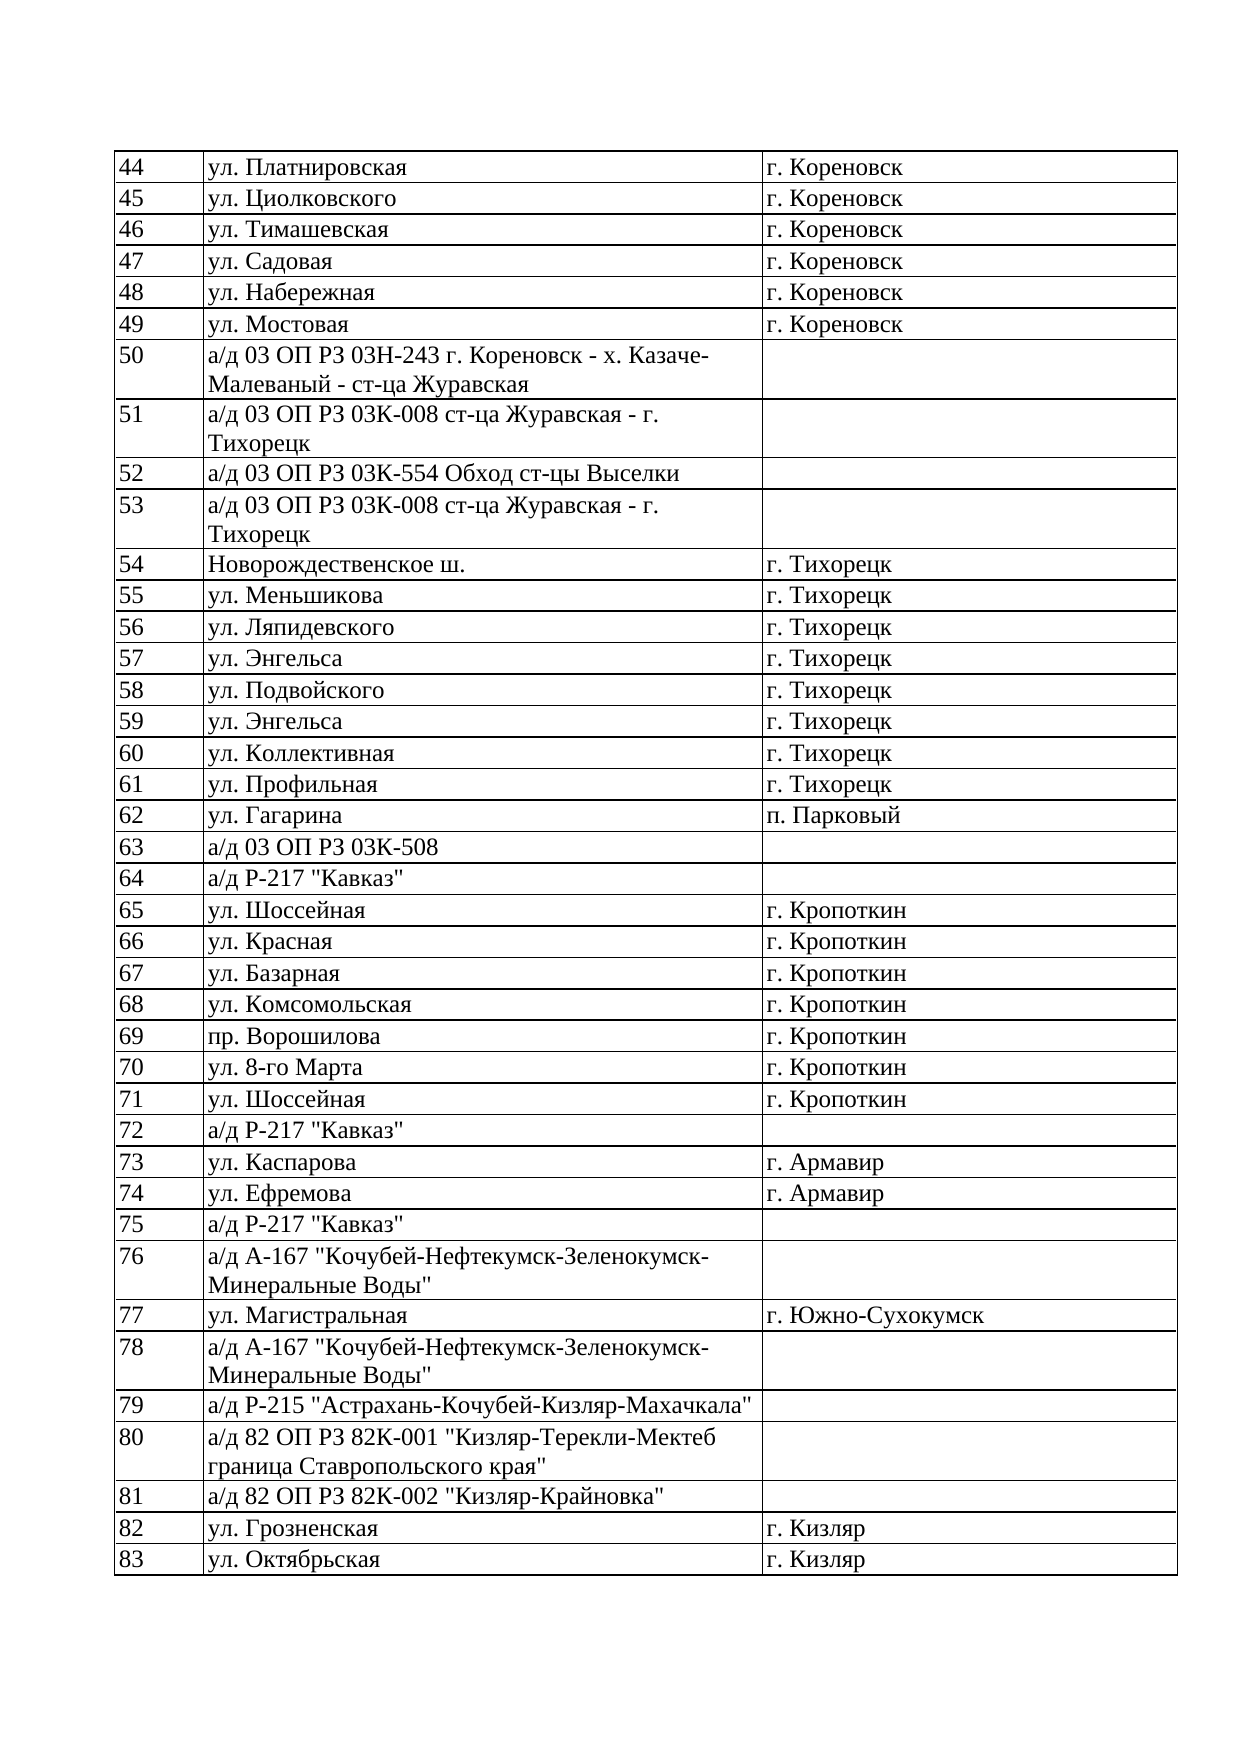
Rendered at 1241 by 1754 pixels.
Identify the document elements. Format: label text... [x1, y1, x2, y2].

table_cell [763, 1389, 1177, 1421]
table_cell 69 [115, 1020, 203, 1051]
table_cell [763, 339, 1177, 398]
table_cell 49 [115, 308, 203, 339]
table_cell 46 [115, 214, 203, 244]
table_cell г. Армавир [763, 1145, 1177, 1177]
table_cell 62 [115, 800, 203, 831]
table_cell а/д Р-217 "Кавказ" [204, 864, 762, 893]
table_cell г. Кропоткин [763, 988, 1177, 1019]
table_cell г. Кореновск [763, 181, 1177, 213]
table_cell 76 [115, 1241, 203, 1298]
table_cell 53 [115, 489, 203, 547]
table_cell г. Тихорецк [763, 673, 1177, 705]
table_cell г. Кореновск [763, 244, 1177, 276]
table_cell ул. Меньшикова [204, 581, 762, 610]
table_cell [763, 831, 1177, 862]
table_cell ул. Платнировская [204, 152, 762, 181]
table_cell 52 [115, 458, 203, 488]
table_cell 54 [115, 549, 203, 579]
table_cell [763, 1421, 1177, 1479]
table_cell ул. Тимашевская [204, 215, 762, 244]
table_cell 59 [115, 706, 203, 736]
table_cell [763, 457, 1177, 488]
table_cell 63 [115, 832, 203, 862]
table_cell [763, 862, 1177, 893]
table_cell ул. Энгельса [204, 706, 762, 736]
table_cell г. Кропоткин [763, 1019, 1177, 1051]
table_cell 81 [115, 1481, 203, 1511]
table_cell 47 [115, 245, 203, 276]
table_cell г. Кизляр [763, 1511, 1177, 1542]
table_cell 74 [115, 1178, 203, 1208]
table_cell 83 [115, 1544, 203, 1574]
table_cell г. Кропоткин [763, 1082, 1177, 1114]
table_cell г. Тихорецк [763, 579, 1177, 610]
table_cell г. Тихорецк [763, 768, 1177, 799]
table_cell г. Кропоткин [763, 1051, 1177, 1082]
table_cell 70 [115, 1052, 203, 1082]
table_cell ул. Ляпидевского [204, 612, 762, 642]
table_cell г. Кропоткин [763, 956, 1177, 988]
table_cell ул. Подвойского [204, 675, 762, 705]
table_cell а/д 03 ОП РЗ 03К-508 [204, 832, 762, 862]
table_cell 55 [115, 580, 203, 610]
table_cell ул. Циолковского [204, 183, 762, 213]
table_cell ул. Грозненская [204, 1513, 762, 1542]
table_cell ул. 8-го Марта [204, 1052, 762, 1082]
table_cell 80 [115, 1422, 203, 1479]
table_cell 65 [115, 895, 203, 925]
table_cell 67 [115, 958, 203, 988]
table_cell ул. Ефремова [204, 1178, 762, 1208]
table_cell а/д А-167 "Кочубей-Нефтекумск-Зеленокумск-Минеральные Воды" [204, 1332, 762, 1389]
table_cell ул. Энгельса [204, 643, 762, 673]
table_cell ул. Коллективная [204, 738, 762, 768]
table_cell п. Парковый [763, 799, 1177, 831]
table_cell г. Кизляр [763, 1543, 1177, 1574]
table_cell ул. Каспарова [204, 1147, 762, 1177]
table_cell а/д 82 ОП РЗ 82К-002 "Кизляр-Крайновка" [204, 1481, 762, 1511]
table_cell пр. Ворошилова [204, 1021, 762, 1051]
table_cell г. Кореновск [763, 276, 1177, 307]
table_cell ул. Базарная [204, 958, 762, 988]
table_cell ул. Шоссейная [204, 1084, 762, 1114]
table_cell Новорождественское ш. [204, 549, 762, 579]
table_cell [763, 1208, 1177, 1239]
table_cell г. Армавир [763, 1177, 1177, 1208]
table_cell 45 [115, 183, 203, 213]
table_cell г. Кропоткин [763, 894, 1177, 925]
table_cell 48 [115, 277, 203, 307]
table_cell г. Тихорецк [763, 548, 1177, 579]
table_cell 64 [115, 863, 203, 893]
table_cell а/д Р-217 "Кавказ" [204, 1115, 762, 1145]
table_cell 68 [115, 989, 203, 1019]
table_cell ул. Комсомольская [204, 990, 762, 1019]
table_cell 51 [115, 399, 203, 457]
table_cell а/д Р-217 "Кавказ" [204, 1210, 762, 1239]
table_cell [763, 1330, 1177, 1389]
table_cell ул. Мостовая [204, 309, 762, 339]
table_cell 66 [115, 926, 203, 956]
table_cell г. Кропоткин [763, 925, 1177, 956]
table_cell г. Тихорецк [763, 736, 1177, 768]
table_cell 75 [115, 1209, 203, 1239]
table_cell 79 [115, 1390, 203, 1421]
table_cell ул. Садовая [204, 246, 762, 276]
table_cell ул. Октябрьская [204, 1544, 762, 1574]
table_cell г. Кореновск [763, 307, 1177, 339]
table_cell а/д А-167 "Кочубей-Нефтекумск-Зеленокумск-Минеральные Воды" [204, 1241, 762, 1298]
table_cell 58 [115, 674, 203, 705]
table_cell а/д Р-215 "Астрахань-Кочубей-Кизляр-Махачкала" [204, 1391, 762, 1421]
table_cell 78 [115, 1331, 203, 1389]
table_cell ул. Профильная [204, 769, 762, 799]
table_cell г. Тихорецк [763, 610, 1177, 642]
table_cell ул. Красная [204, 927, 762, 956]
table_cell [763, 398, 1177, 457]
table_cell 50 [115, 340, 203, 398]
table_cell 61 [115, 769, 203, 799]
table_cell 77 [115, 1300, 203, 1330]
table_cell а/д 03 ОП РЗ 03К-554 Обход ст-цы Выселки [204, 458, 762, 488]
table_cell г. Кореновск [763, 213, 1177, 244]
table_cell ул. Набережная [204, 277, 762, 307]
table_cell ул. Гагарина [204, 801, 762, 831]
table_cell [763, 1480, 1177, 1511]
table_cell а/д 03 ОП РЗ 03К-008 ст-ца Журавская - г. Тихорецк [204, 400, 762, 457]
table_cell 56 [115, 611, 203, 642]
table_cell 72 [115, 1115, 203, 1145]
table_cell 82 [115, 1512, 203, 1542]
table_cell г. Кореновск [763, 152, 1177, 181]
table_cell ул. Шоссейная [204, 895, 762, 925]
table_cell г. Южно-Сухокумск [763, 1299, 1177, 1330]
table_cell г. Тихорецк [763, 642, 1177, 673]
table_cell а/д 82 ОП РЗ 82К-001 "Кизляр-Терекли-Мектеб граница Ставропольского края" [204, 1422, 762, 1479]
table_cell 57 [115, 643, 203, 673]
table_cell ул. Магистральная [204, 1300, 762, 1330]
table_cell а/д 03 ОП РЗ 03Н-243 г. Кореновск - х. Казаче-Малеваный - ст-ца Журавская [204, 340, 762, 398]
table_cell 71 [115, 1083, 203, 1114]
table_cell [763, 1114, 1177, 1145]
table_cell г. Тихорецк [763, 705, 1177, 736]
table_cell 73 [115, 1146, 203, 1177]
table_cell 60 [115, 737, 203, 768]
table_cell [763, 488, 1177, 547]
table_cell 44 [115, 152, 203, 181]
table_cell а/д 03 ОП РЗ 03К-008 ст-ца Журавская - г. Тихорецк [204, 490, 762, 547]
table_cell [763, 1240, 1177, 1298]
